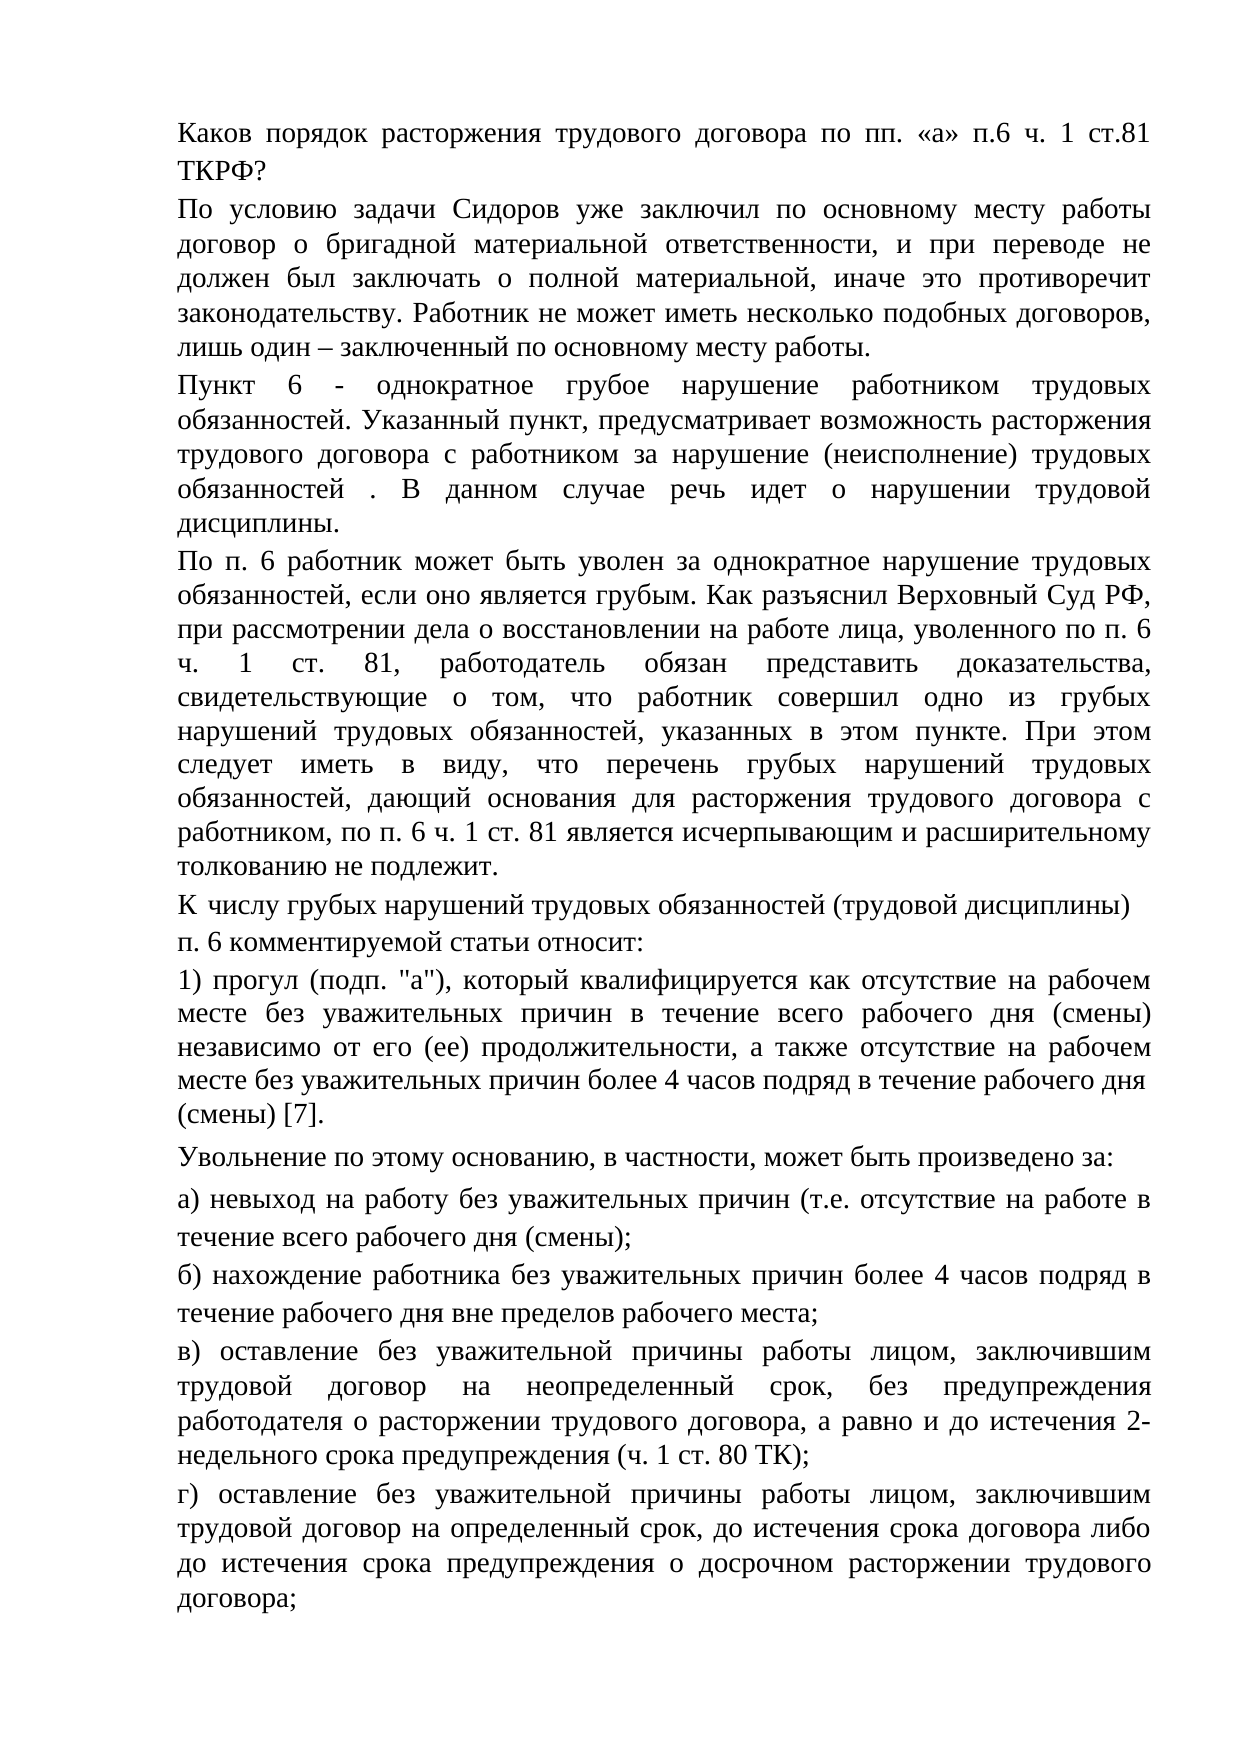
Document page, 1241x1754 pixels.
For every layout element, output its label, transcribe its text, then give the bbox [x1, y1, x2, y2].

text По условию задачи Сидоров уже заключил по основному месту работы договор о бригадной материальной ответственности, и при переводе не должен был заключать о полной материальной, иначе это противоречит законодательству. Работник не может иметь несколько подобных договоров, лишь один – заключенный по основному месту работы. [177, 191, 1152, 363]
text По п. 6 работник может быть уволен за однократное нарушение трудовых обязанностей, если оно является грубым. Как разъяснил Верховный Суд РФ, при рассмотрении дела о восстановлении на работе лица, уволенного по п. 6 ч. 1 ст. 81, работодатель обязан представить доказательства, свидетельствующие о том, что работник совершил одно из грубых нарушений трудовых обязанностей, указанных в этом пункте. При этом следует иметь в виду, что перечень грубых нарушений трудовых обязанностей, дающий основания для расторжения трудового договора с работником, по п. 6 ч. 1 ст. 81 является исчерпывающим и расширительному толкованию не подлежит. [177, 543, 1152, 882]
text Увольнение по этому основанию, в частности, может быть произведено за: [177, 1139, 1152, 1172]
text Каков порядок расторжения трудового договора по пп. «а» п.6 ч. 1 ст.81 ТКРФ? [177, 116, 1152, 187]
list прогул (подп. "а"), который квалифицируется как отсутствие на рабочем месте без уважительных причин в течение всего рабочего дня (смены) независимо от его (ее) продолжительности, а также отсутствие на рабочем месте без уважительных причин более 4 часов подряд в течение рабочего дня [177, 963, 1152, 1095]
text Пункт 6 - однократное грубое нарушение работником трудовых обязанностей. Указанный пункт, предусматривает возможность расторжения трудового договора с работником за нарушение (неисполнение) трудовых обязанностей . В данном случае речь идет о нарушении трудовой дисциплины. [177, 367, 1152, 539]
text в) оставление без уважительной причины работы лицом, заключившим трудовой договор на неопределенный срок, без предупреждения работодателя о расторжении трудового договора, а равно и до истечения 2-недельного срока предупреждения (ч. 1 ст. 80 ТК); [177, 1333, 1152, 1471]
list числу грубых нарушений трудовых обязанностей (трудовой дисциплины) п. 6 комментируемой статьи относит: [177, 887, 1152, 958]
text а) невыход на работу без уважительных причин (т.е. отсутствие на работе в течение всего рабочего дня (смены); [177, 1181, 1152, 1253]
text г) оставление без уважительной причины работы лицом, заключившим трудовой договор на определенный срок, до истечения срока договора либо до истечения срока предупреждения о досрочном расторжении трудового договора; [177, 1476, 1152, 1614]
text б) нахождение работника без уважительных причин более 4 часов подряд в течение рабочего дня вне пределов рабочего места; [177, 1257, 1152, 1328]
text (смены) [7]. [177, 1096, 1152, 1129]
